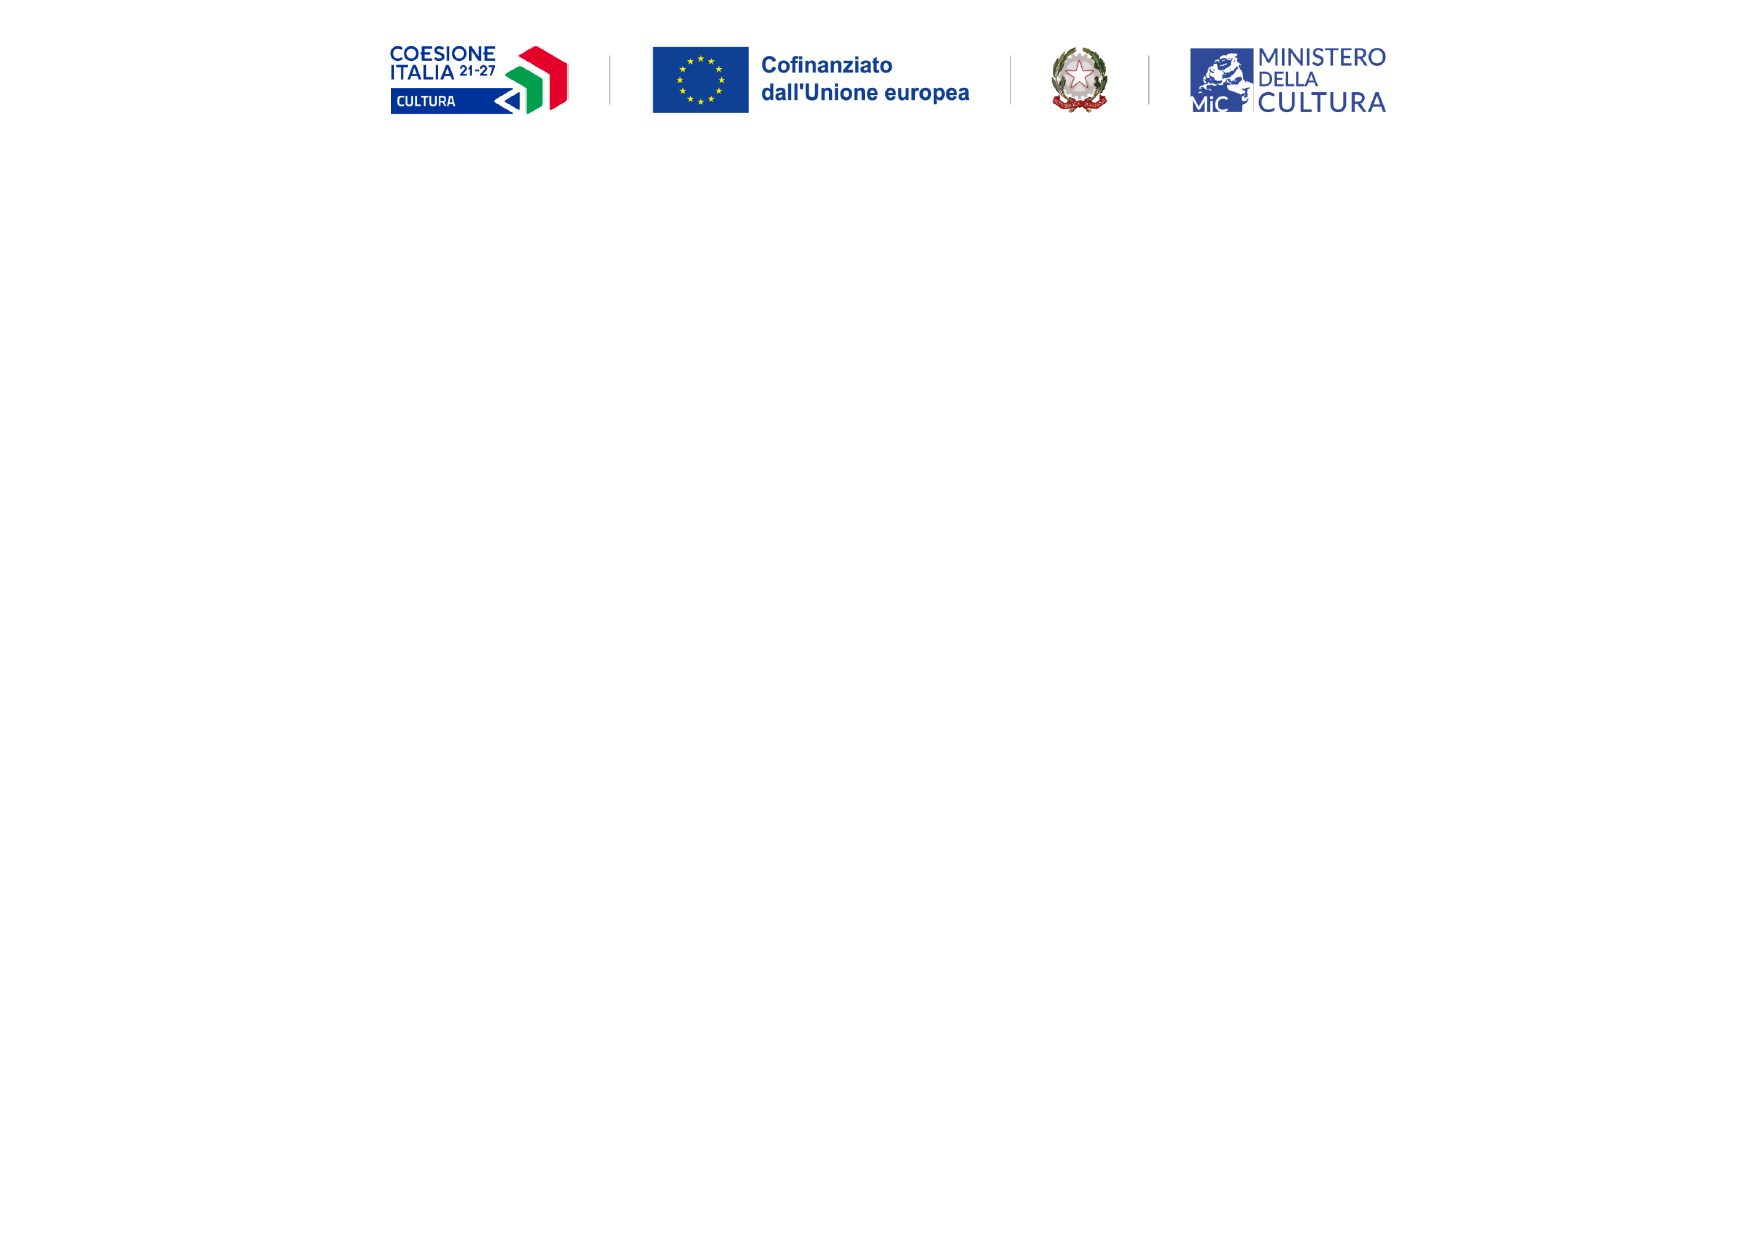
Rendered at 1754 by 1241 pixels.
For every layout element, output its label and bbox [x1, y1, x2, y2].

picture [355, 29, 1421, 134]
